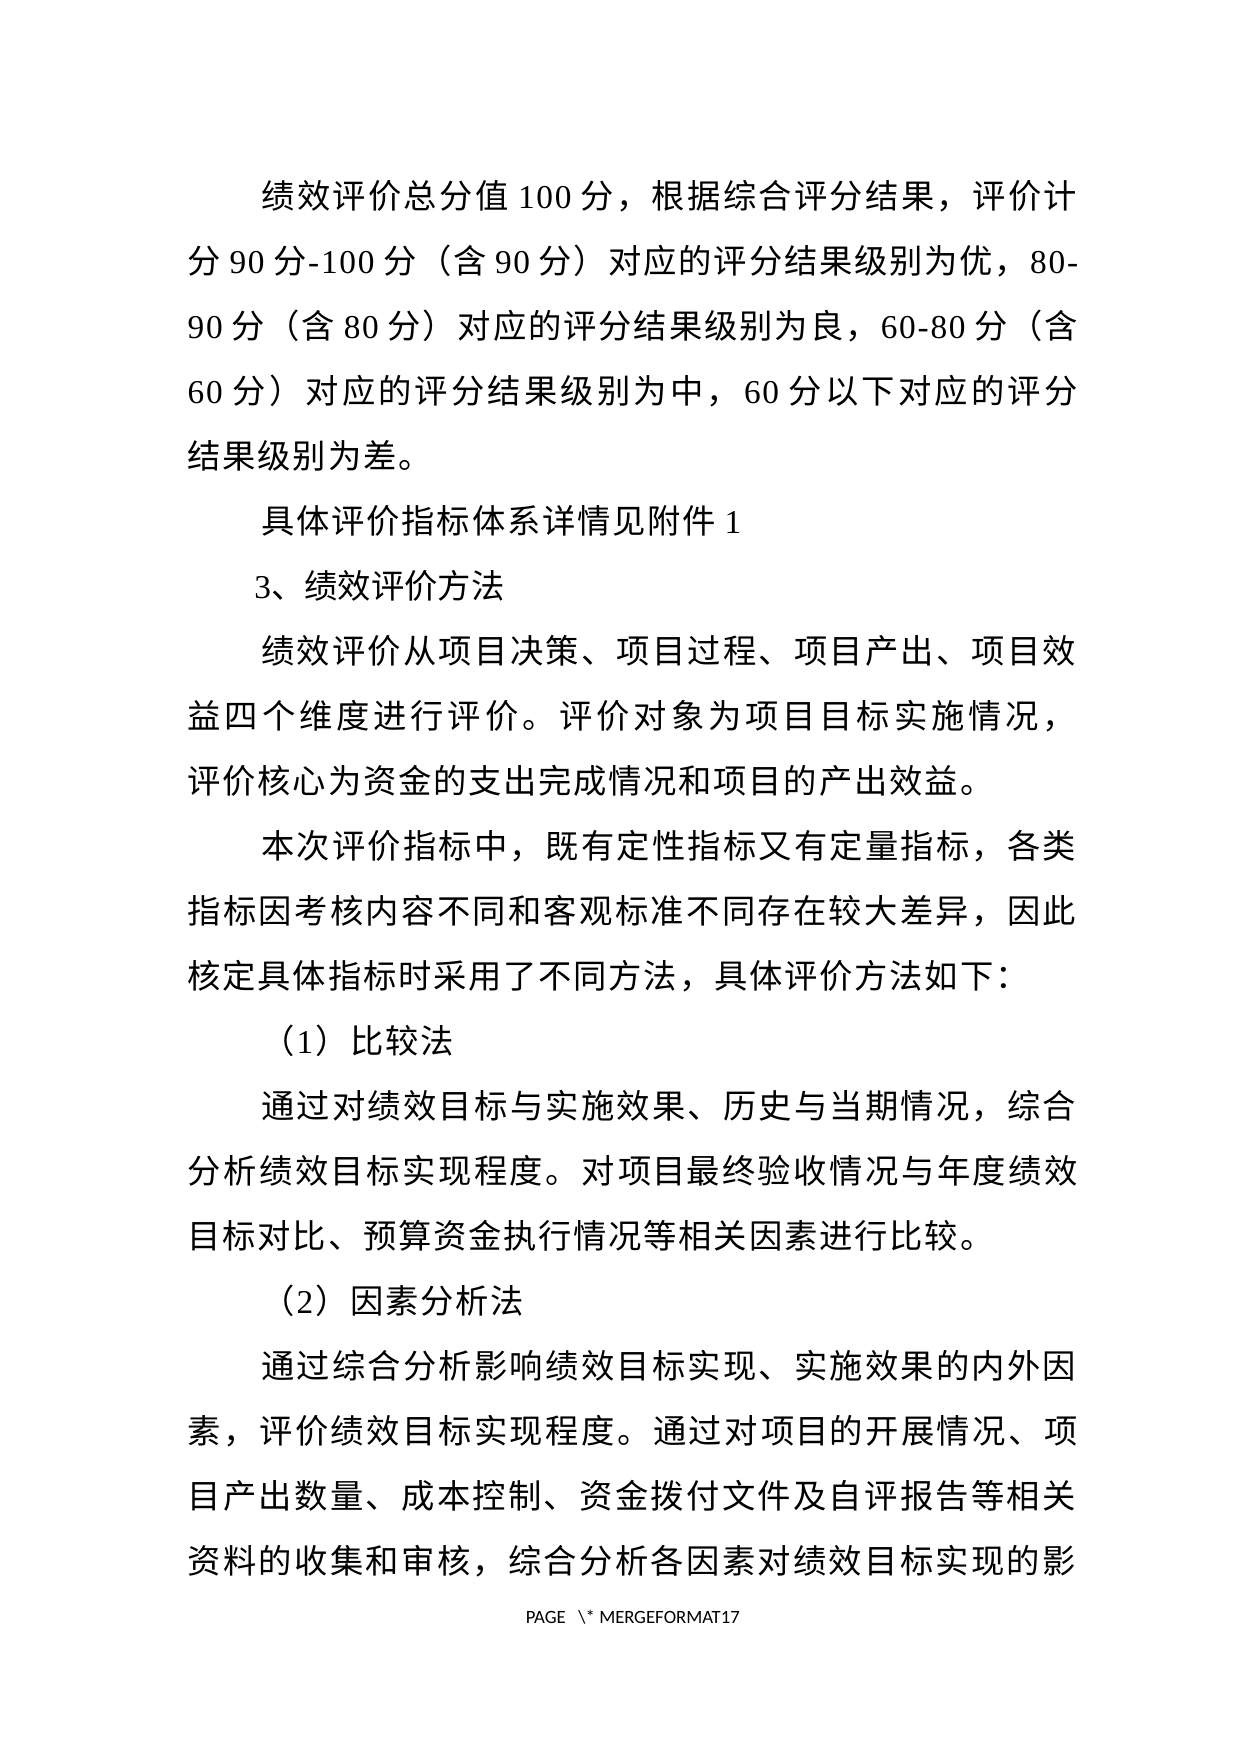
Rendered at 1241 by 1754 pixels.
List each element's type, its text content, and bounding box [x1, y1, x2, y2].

title 具体评价指标体系详情见附件1 [187, 487, 1078, 552]
text 通过对绩效目标与实施效果、历史与当期情况，综合分析绩效目标实现程度。对项目最终验收情况与年度绩效目标对比、预算资金执行情况等相关因素进行比较。 [187, 1072, 1078, 1267]
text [187, 1332, 1078, 1592]
text 本次评价指标中，既有定性指标又有定量指标，各类指标因考核内容不同和客观标准不同存在较大差异，因此核定具体指标时采用了不同方法，具体评价方法如下： [187, 812, 1078, 1007]
text （1）比较法 [187, 1007, 1078, 1072]
title 绩效评价总分值100分，根据综合评分结果，评价计分90分-100分（含90分）对应的评分结果级别为优，80-90分（含80分）对应的评分结果级别为良，60-80分（含60分）对应的评分结果级别为中，60分以下对应的评分结果级别为差。 [187, 162, 1078, 487]
title 3、绩效评价方法 [187, 552, 1078, 617]
text 绩效评价从项目决策、项目过程、项目产出、项目效益四个维度进行评价。评价对象为项目目标实施情况， 评价核心为资金的支出完成情况和项目的产出效益。 [187, 617, 1078, 812]
text （2）因素分析法 [187, 1267, 1078, 1332]
